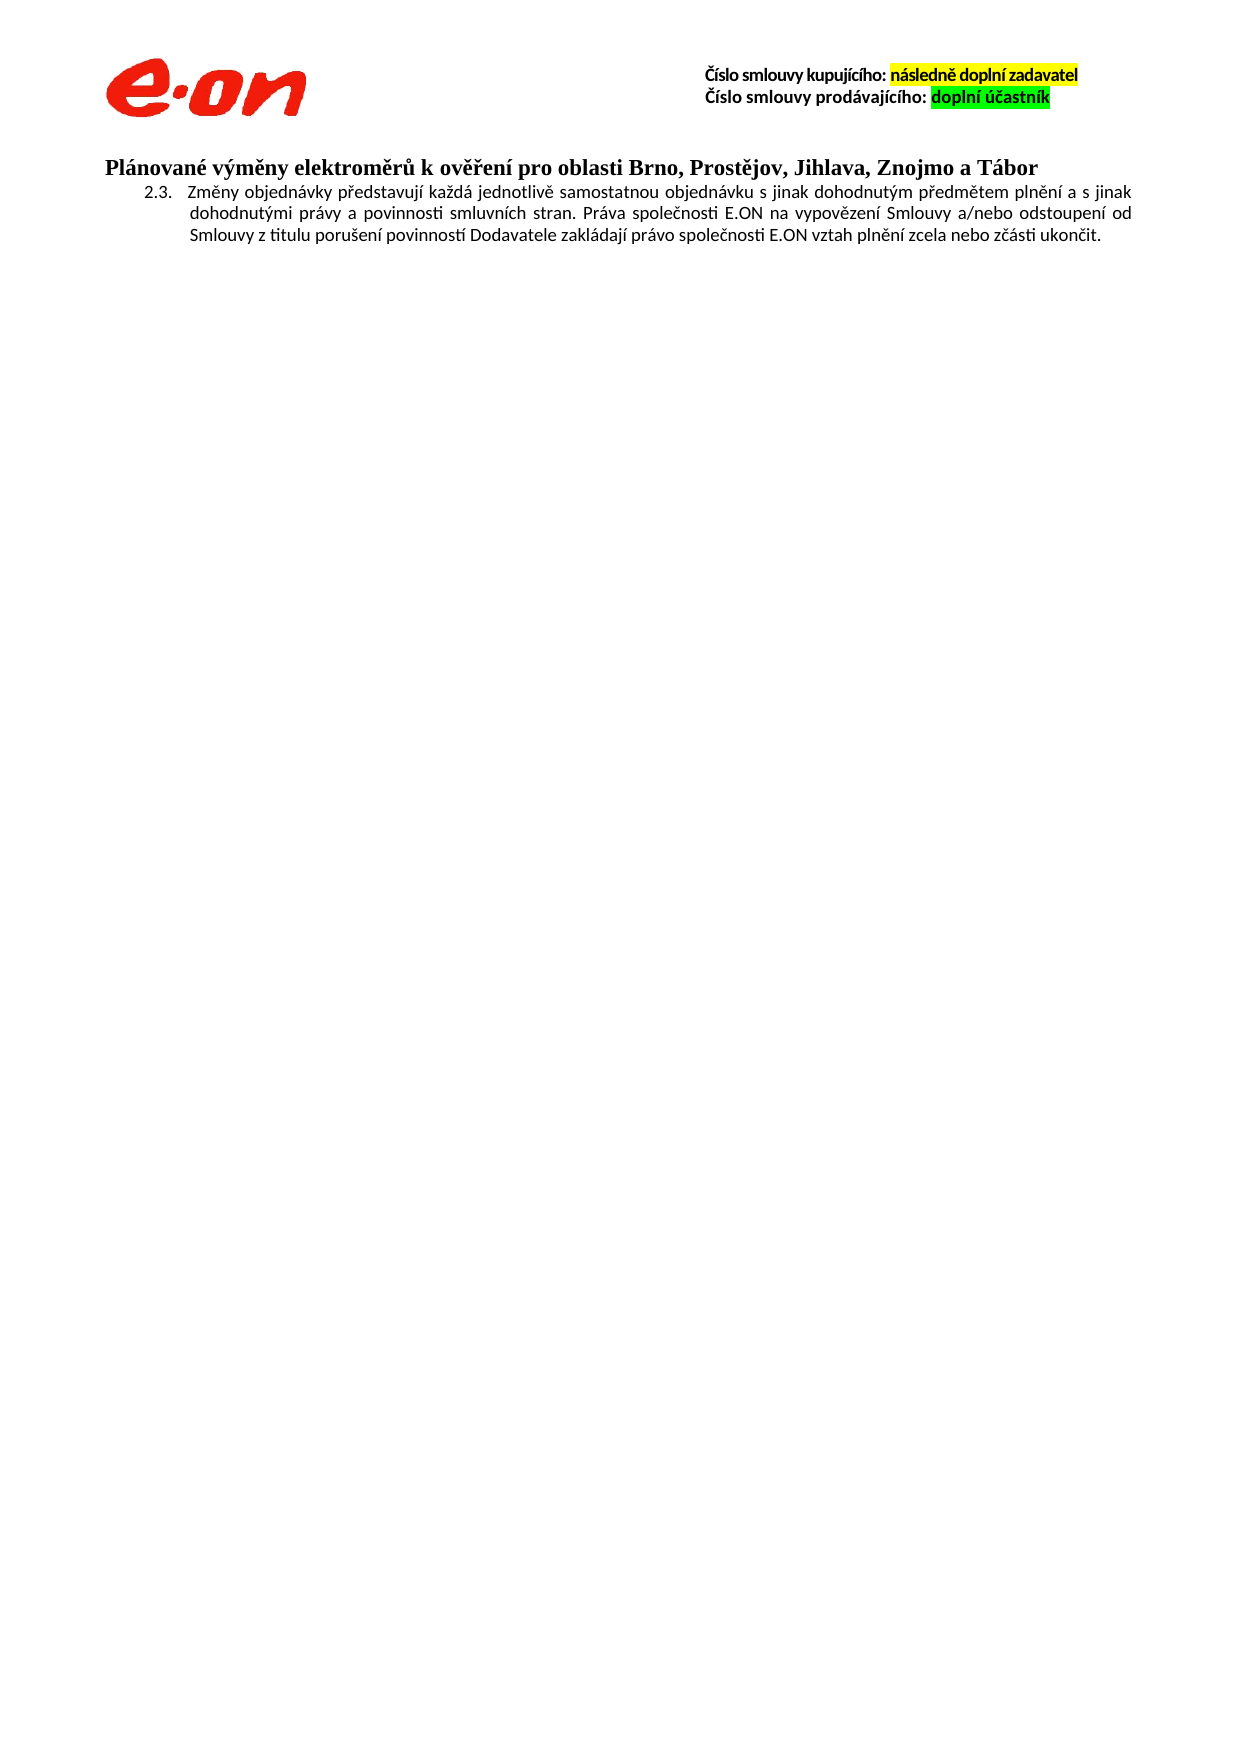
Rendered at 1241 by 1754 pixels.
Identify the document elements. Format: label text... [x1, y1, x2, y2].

text 2.3. Změny objednávky představují každá jednotlivě samostatnou objednávku s jinak dohodnutým předmětem plnění a s jinak dohodnutými právy a povinnosti smluvních stran. Práva společnosti E.ON na vypovězení Smlouvy a/nebo odstoupení od Smlouvy z titulu porušení povinností Dodavatele zakládají právo společnosti E.ON vztah plnění zcela nebo zčásti ukončit. [144, 181, 1133, 246]
picture [104, 56, 308, 119]
